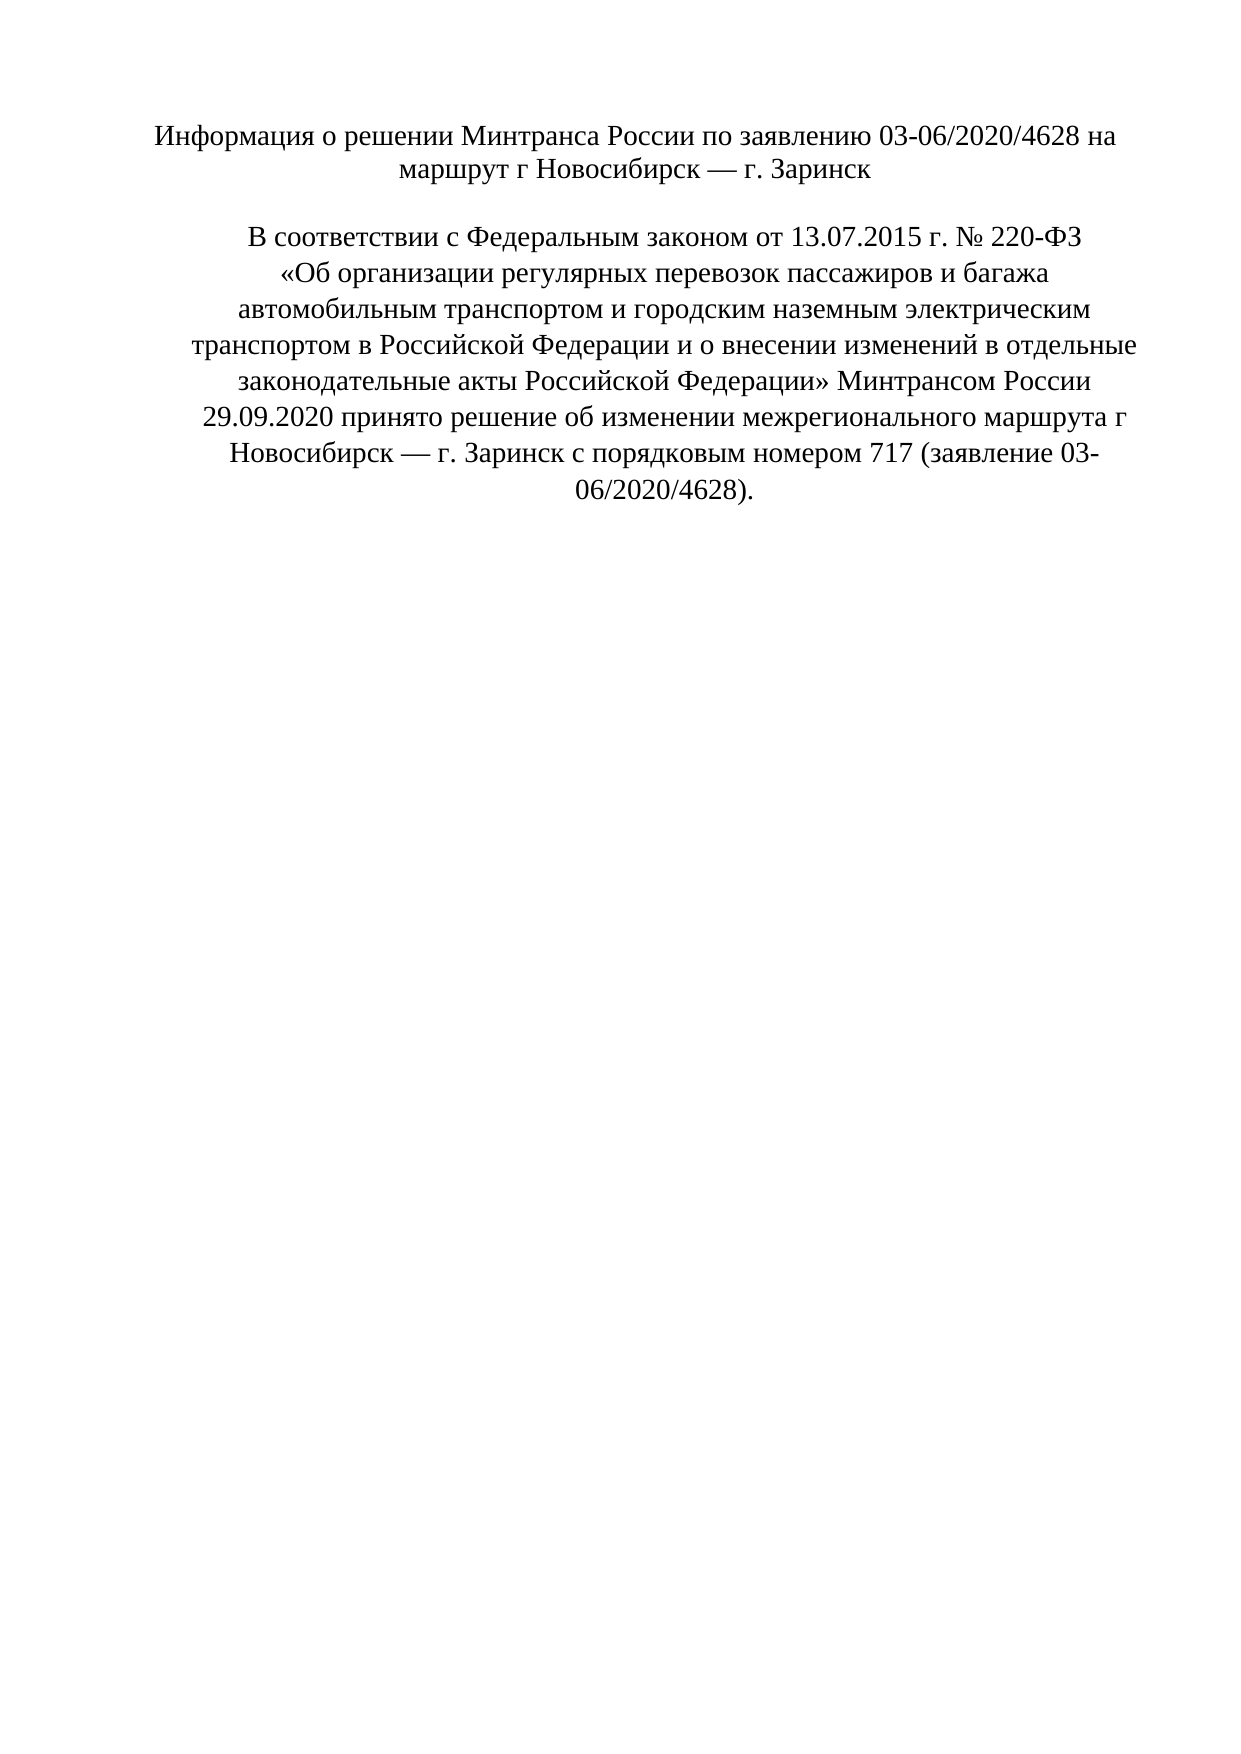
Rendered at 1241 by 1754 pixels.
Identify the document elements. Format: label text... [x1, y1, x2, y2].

text В соответствии с Федеральным законом от 13.07.2015 г. № 220-ФЗ «Об организации регулярных перевозок пассажиров и багажа автомобильным транспортом и городским наземным электрическим транспортом в Российской Федерации и о внесении изменений в отдельные законодательные акты Российской Федерации» Минтрансом России 29.09.2020 принято решение об изменении межрегионального маршрута г Новосибирск — г. Заринск с порядковым номером 717 (заявление 03-06/2020/4628). [177, 219, 1152, 505]
text Информация о решении Минтранса России по заявлению 03-06/2020/4628 на маршрут г Новосибирск — г. Заринск [118, 118, 1152, 185]
